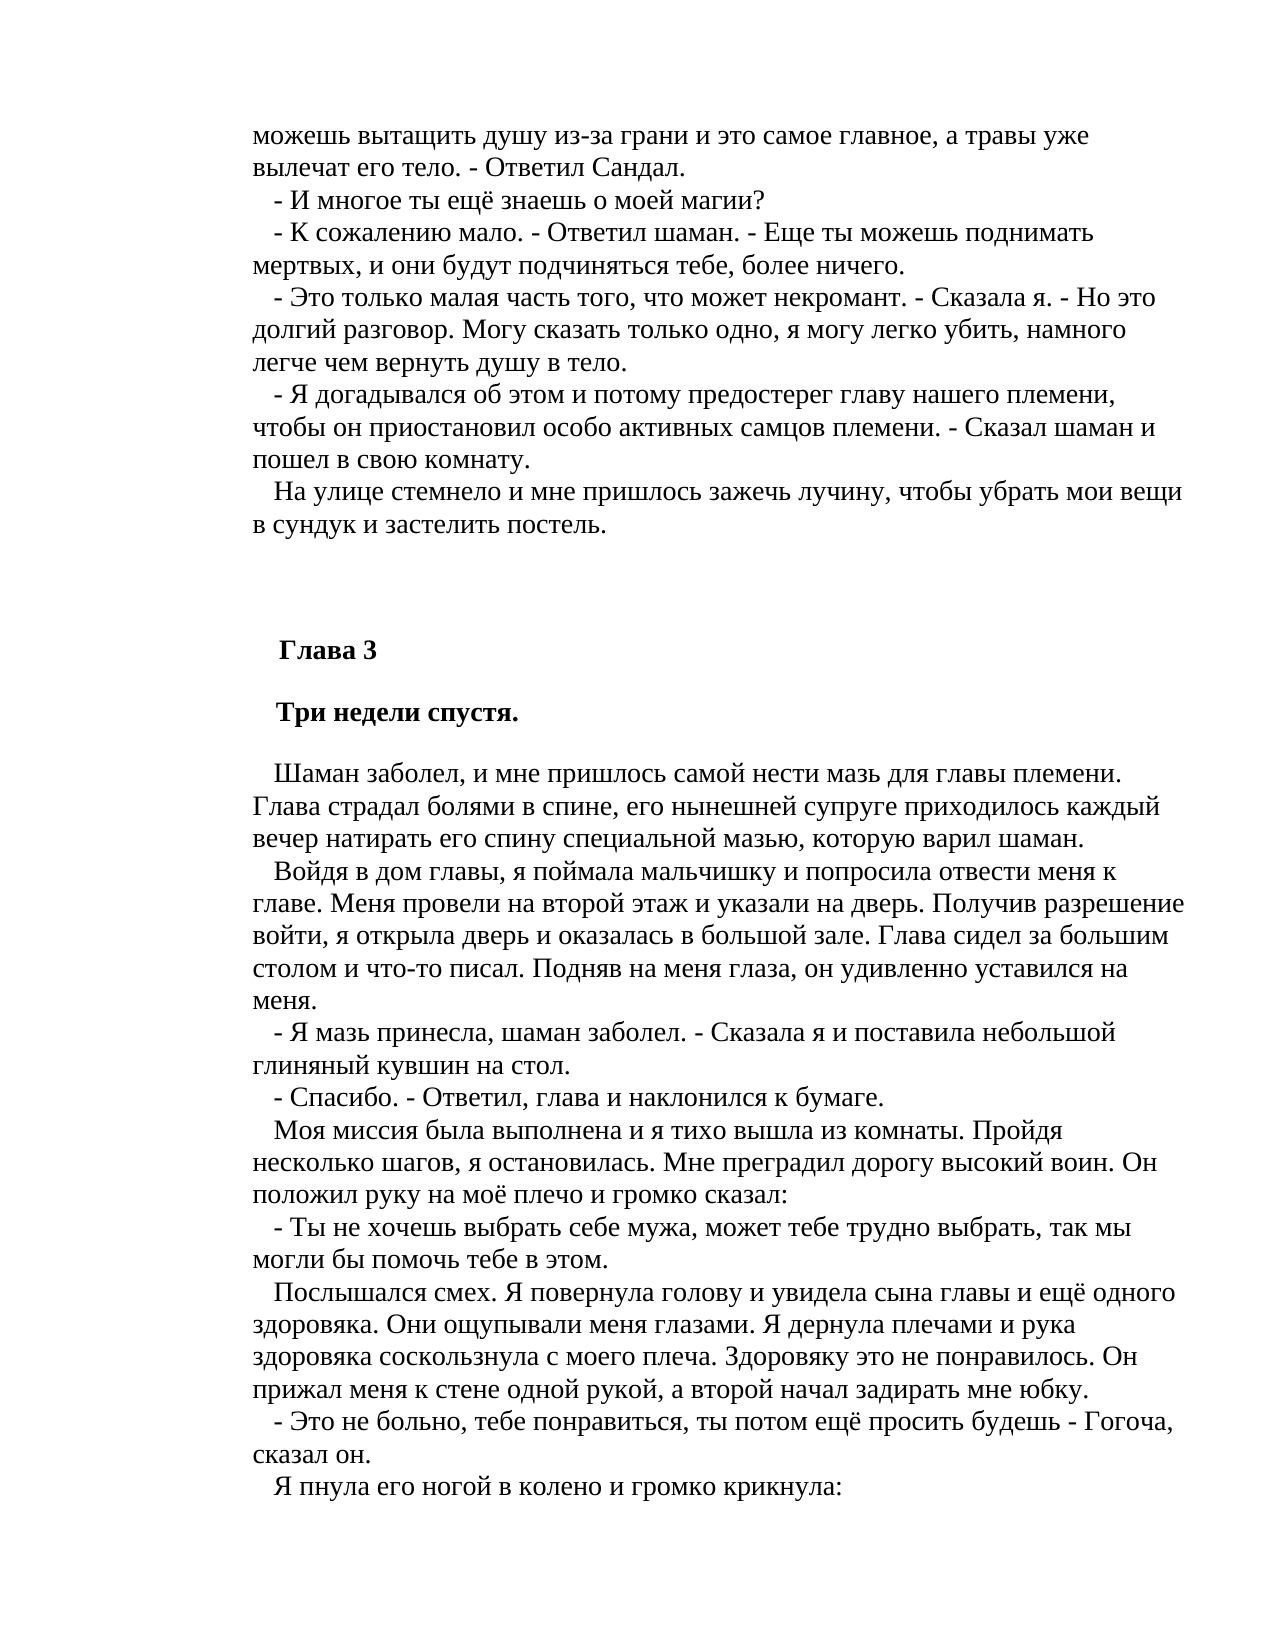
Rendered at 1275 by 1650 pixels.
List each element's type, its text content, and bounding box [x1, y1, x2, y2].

subtitle Глава 3 [177, 633, 1186, 666]
text - И многое ты ещё знаешь о моей магии? [252, 183, 1186, 215]
text Послышался смех. Я повернула голову и увидела сына главы и ещё одного здоровяка. Они ощупывали меня глазами. Я дернула плечами и рука здоровяка соскользнула с моего плеча. Здоровяку это не понравилось. Он прижал меня к стене одной рукой, а второй начал задирать мне юбку. [252, 1275, 1186, 1404]
text Войдя в дом главы, я поймала мальчишку и попросила отвести меня к главе. Меня провели на второй этаж и указали на дверь. Получив разрешение войти, я открыла дверь и оказалась в большой зале. Глава сидел за большим столом и что-то писал. Подняв на меня глаза, он удивленно уставился на меня. [252, 853, 1186, 1016]
text - Ты не хочешь выбрать себе мужа, может тебе трудно выбрать, так мы могли бы помочь тебе в этом. [252, 1210, 1186, 1275]
text Шаман заболел, и мне пришлось самой нести мазь для главы племени. Глава страдал болями в спине, его нынешней супруге приходилось каждый вечер натирать его спину специальной мазью, которую варил шаман. [252, 756, 1186, 853]
text - К сожалению мало. - Ответил шаман. - Еще ты можешь поднимать мертвых, и они будут подчиняться тебе, более ничего. [252, 215, 1186, 280]
text Я пнула его ногой в колено и громко крикнула: [252, 1469, 1186, 1501]
text - Я мазь принесла, шаман заболел. - Сказала я и поставила небольшой глиняный кувшин на стол. [252, 1016, 1186, 1080]
text Моя миссия была выполнена и я тихо вышла из комнаты. Пройдя несколько шагов, я остановилась. Мне преградил дорогу высокий воин. Он положил руку на моё плечо и громко сказал: [252, 1113, 1186, 1210]
text - Это только малая часть того, что может некромант. - Сказала я. - Но это долгий разговор. Могу сказать только одно, я могу легко убить, намного легче чем вернуть душу в тело. [252, 280, 1186, 377]
text - Это не больно, тебе понравиться, ты потом ещё просить будешь - Гогоча, сказал он. [252, 1404, 1186, 1469]
text - Спасибо. - Ответил, глава и наклонился к бумаге. [252, 1080, 1186, 1113]
text На улице стемнело и мне пришлось зажечь лучину, чтобы убрать мои вещи в сундук и застелить постель. [252, 474, 1186, 539]
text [252, 118, 1186, 183]
text - Я догадывался об этом и потому предостерег главу нашего племени, чтобы он приостановил особо активных самцов племени. - Сказал шаман и пошел в свою комнату. [252, 377, 1186, 474]
subtitle Три недели спустя. [177, 695, 1186, 727]
